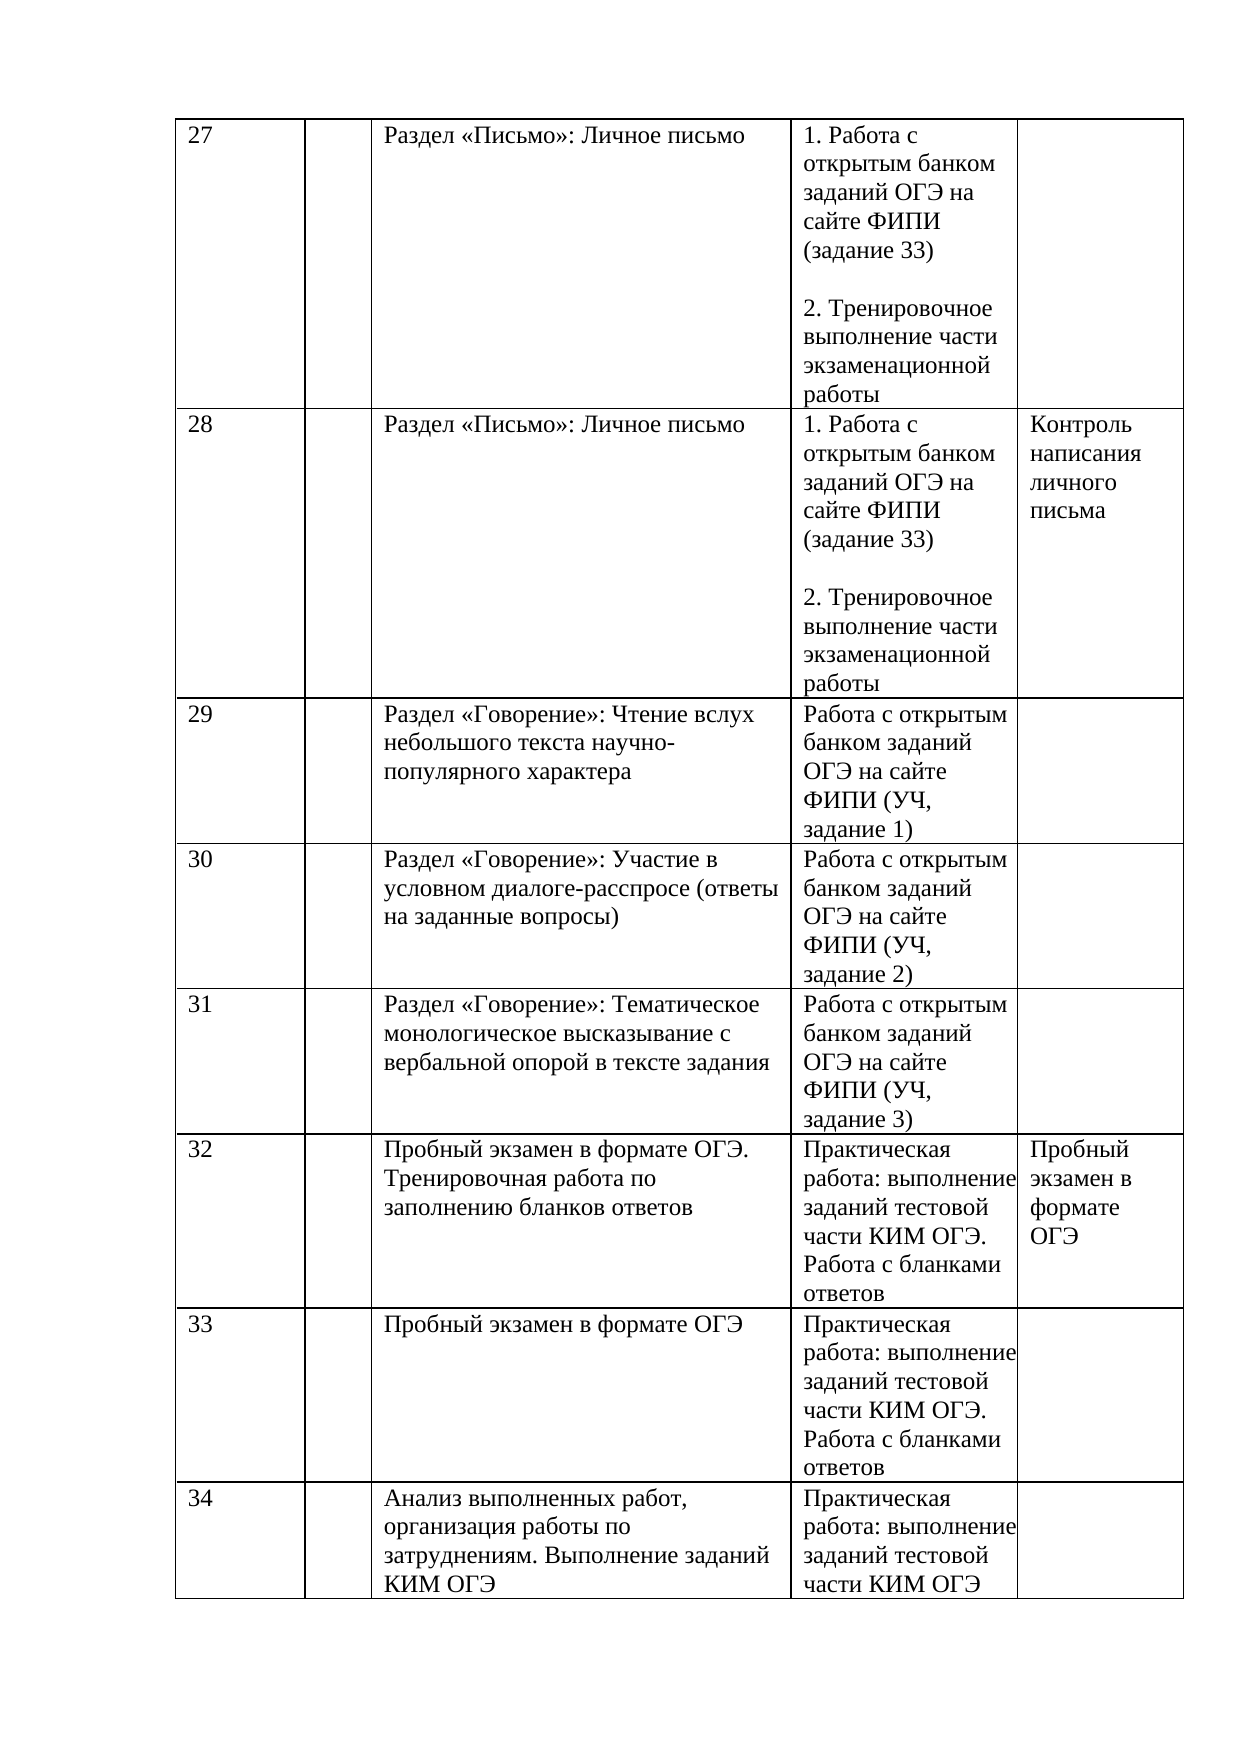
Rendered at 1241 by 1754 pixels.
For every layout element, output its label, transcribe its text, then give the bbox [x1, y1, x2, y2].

table_cell [1018, 989, 1183, 1133]
table_cell Работа с открытым банком заданий ОГЭ на сайте ФИПИ (УЧ, задание 2) [792, 844, 1017, 988]
table_cell [1018, 844, 1183, 988]
table_cell [306, 1483, 371, 1598]
table_cell 1. Работа с открытым банком заданий ОГЭ на сайте ФИПИ (задание 33) 2. Тренировочное выполнение части экзаменационной работы [792, 120, 1017, 408]
table_cell 28 [176, 409, 304, 697]
table_cell [1018, 120, 1183, 408]
table_cell Раздел «Говорение»: Тематическое монологическое высказывание с вербальной опорой в тексте задания [372, 989, 790, 1133]
table_cell [1018, 699, 1183, 842]
table_cell 34 [176, 1482, 304, 1598]
table_cell 29 [176, 698, 304, 842]
table_cell 33 [176, 1308, 304, 1481]
table_cell [306, 844, 371, 988]
table_cell Практическая работа: выполнение заданий тестовой части КИМ ОГЭ. Работа с бланками ответов [792, 1135, 1017, 1307]
table_cell Практическая работа: выполнение заданий тестовой части КИМ ОГЭ. Работа с бланками ответов [792, 1309, 1017, 1481]
table_cell [306, 989, 371, 1133]
table_cell [1018, 1309, 1183, 1481]
table_cell Работа с открытым банком заданий ОГЭ на сайте ФИПИ (УЧ, задание 3) [792, 989, 1017, 1133]
table_cell Контроль написания личного письма [1018, 409, 1183, 697]
table_cell Практическая работа: выполнение заданий тестовой части КИМ ОГЭ [792, 1483, 1017, 1598]
table_cell Пробный экзамен в формате ОГЭ [1018, 1135, 1183, 1307]
table_cell 1. Работа с открытым банком заданий ОГЭ на сайте ФИПИ (задание 33) 2. Тренировочное выполнение части экзаменационной работы [792, 409, 1017, 697]
table_cell Раздел «Письмо»: Личное письмо [372, 409, 790, 697]
table_cell 31 [176, 989, 304, 1133]
table_cell Пробный экзамен в формате ОГЭ [372, 1309, 790, 1481]
table_cell Раздел «Говорение»: Участие в условном диалоге-расспросе (ответы на заданные вопросы) [372, 844, 790, 988]
table_cell 30 [176, 844, 304, 988]
table_cell Раздел «Письмо»: Личное письмо [372, 120, 790, 408]
table_cell [1018, 1483, 1183, 1598]
table_cell [306, 120, 371, 408]
table_cell Пробный экзамен в формате ОГЭ. Тренировочная работа по заполнению бланков ответов [372, 1135, 790, 1307]
table_cell 32 [176, 1134, 304, 1307]
table_cell [306, 1309, 371, 1481]
table_cell 27 [176, 120, 304, 408]
table_cell Работа с открытым банком заданий ОГЭ на сайте ФИПИ (УЧ, задание 1) [792, 699, 1017, 842]
table_cell Анализ выполненных работ, организация работы по затруднениям. Выполнение заданий КИМ ОГЭ [372, 1483, 790, 1598]
table_cell [306, 699, 371, 842]
table_cell [306, 1135, 371, 1307]
table_cell [306, 409, 371, 697]
table_cell Раздел «Говорение»: Чтение вслух небольшого текста научно-популярного характера [372, 699, 790, 842]
